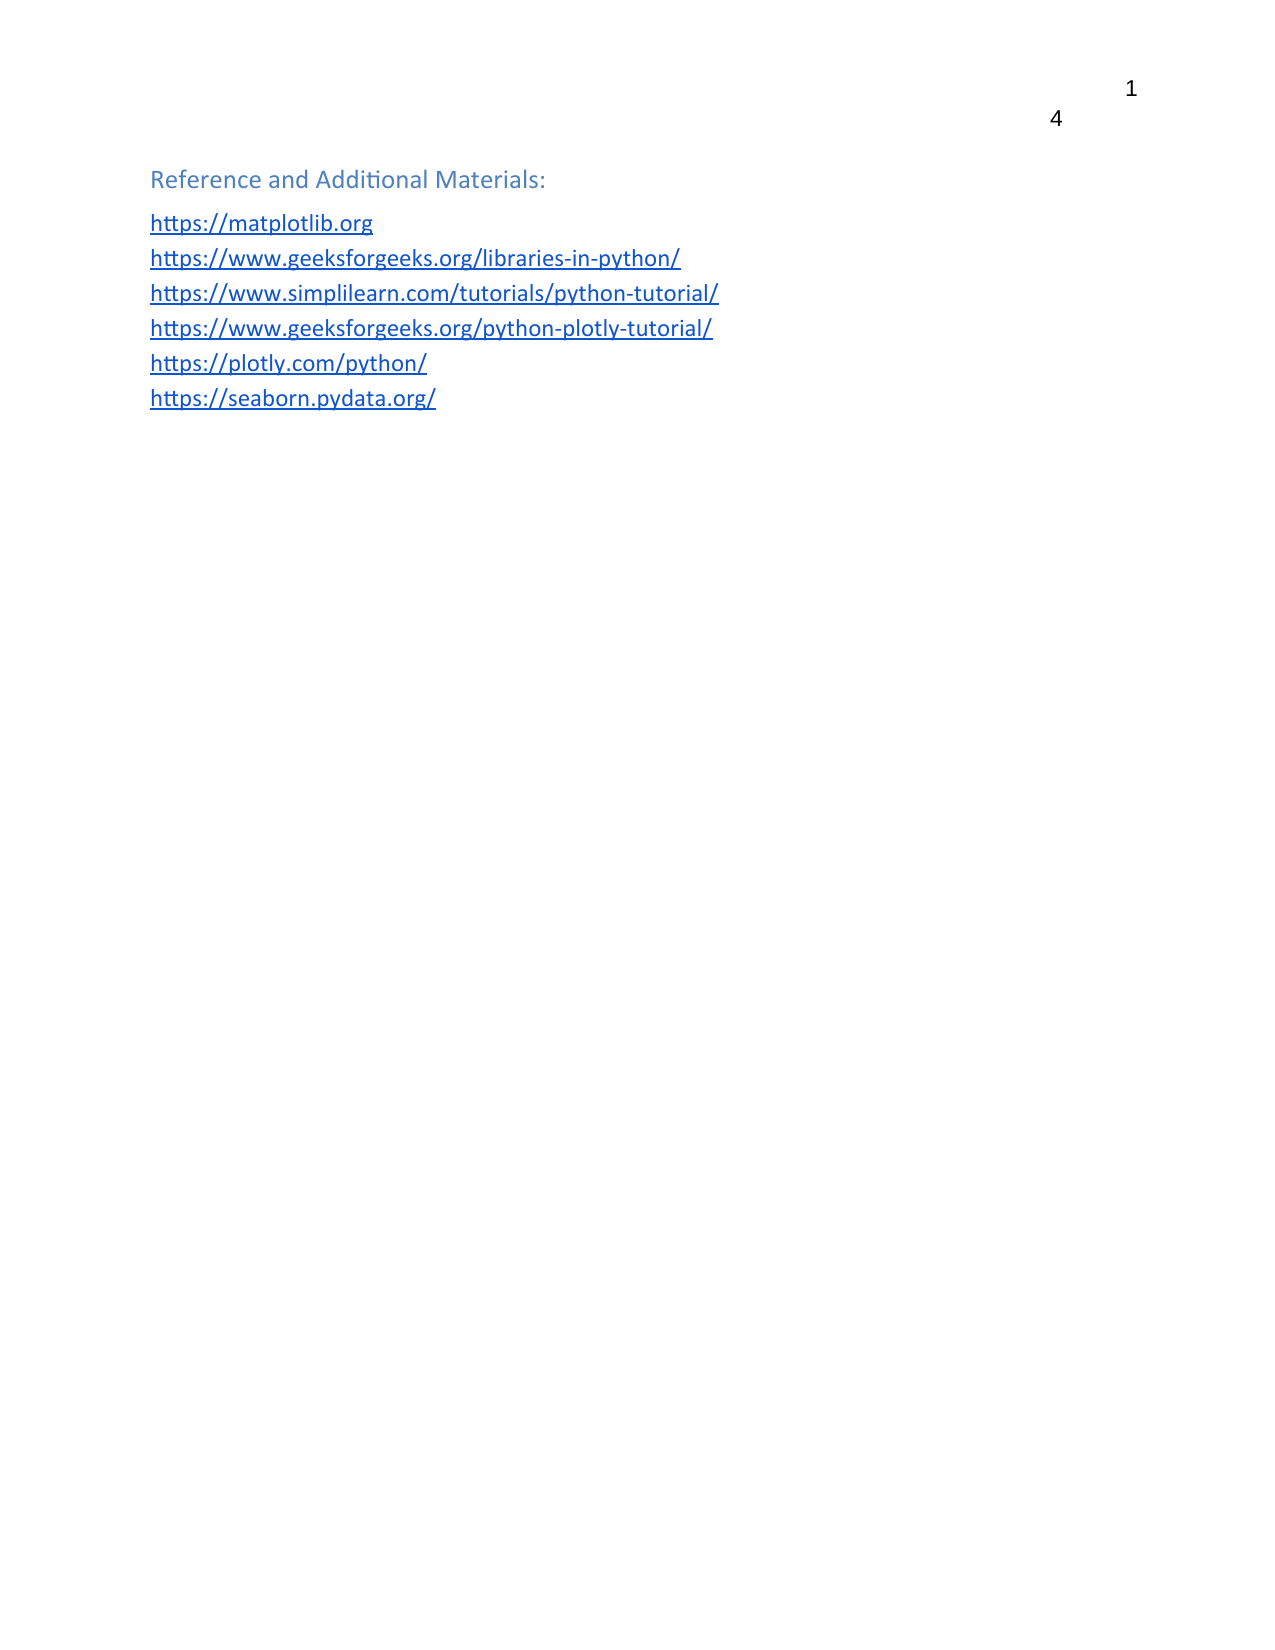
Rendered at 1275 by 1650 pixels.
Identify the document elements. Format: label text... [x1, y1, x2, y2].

text https://www.geeksforgeeks.org/python-plotly-tutorial/ [150, 312, 1125, 342]
subtitle Reference and Additional Materials: [150, 162, 1125, 196]
text https://matplotlib.org [150, 207, 1125, 237]
text https://www.geeksforgeeks.org/libraries-in-python/ [150, 242, 1125, 272]
text https://plotly.com/python/ [150, 347, 1125, 377]
text https://www.simplilearn.com/tutorials/python-tutorial/ [150, 277, 1125, 307]
text https://seaborn.pydata.org/ [150, 382, 1125, 412]
